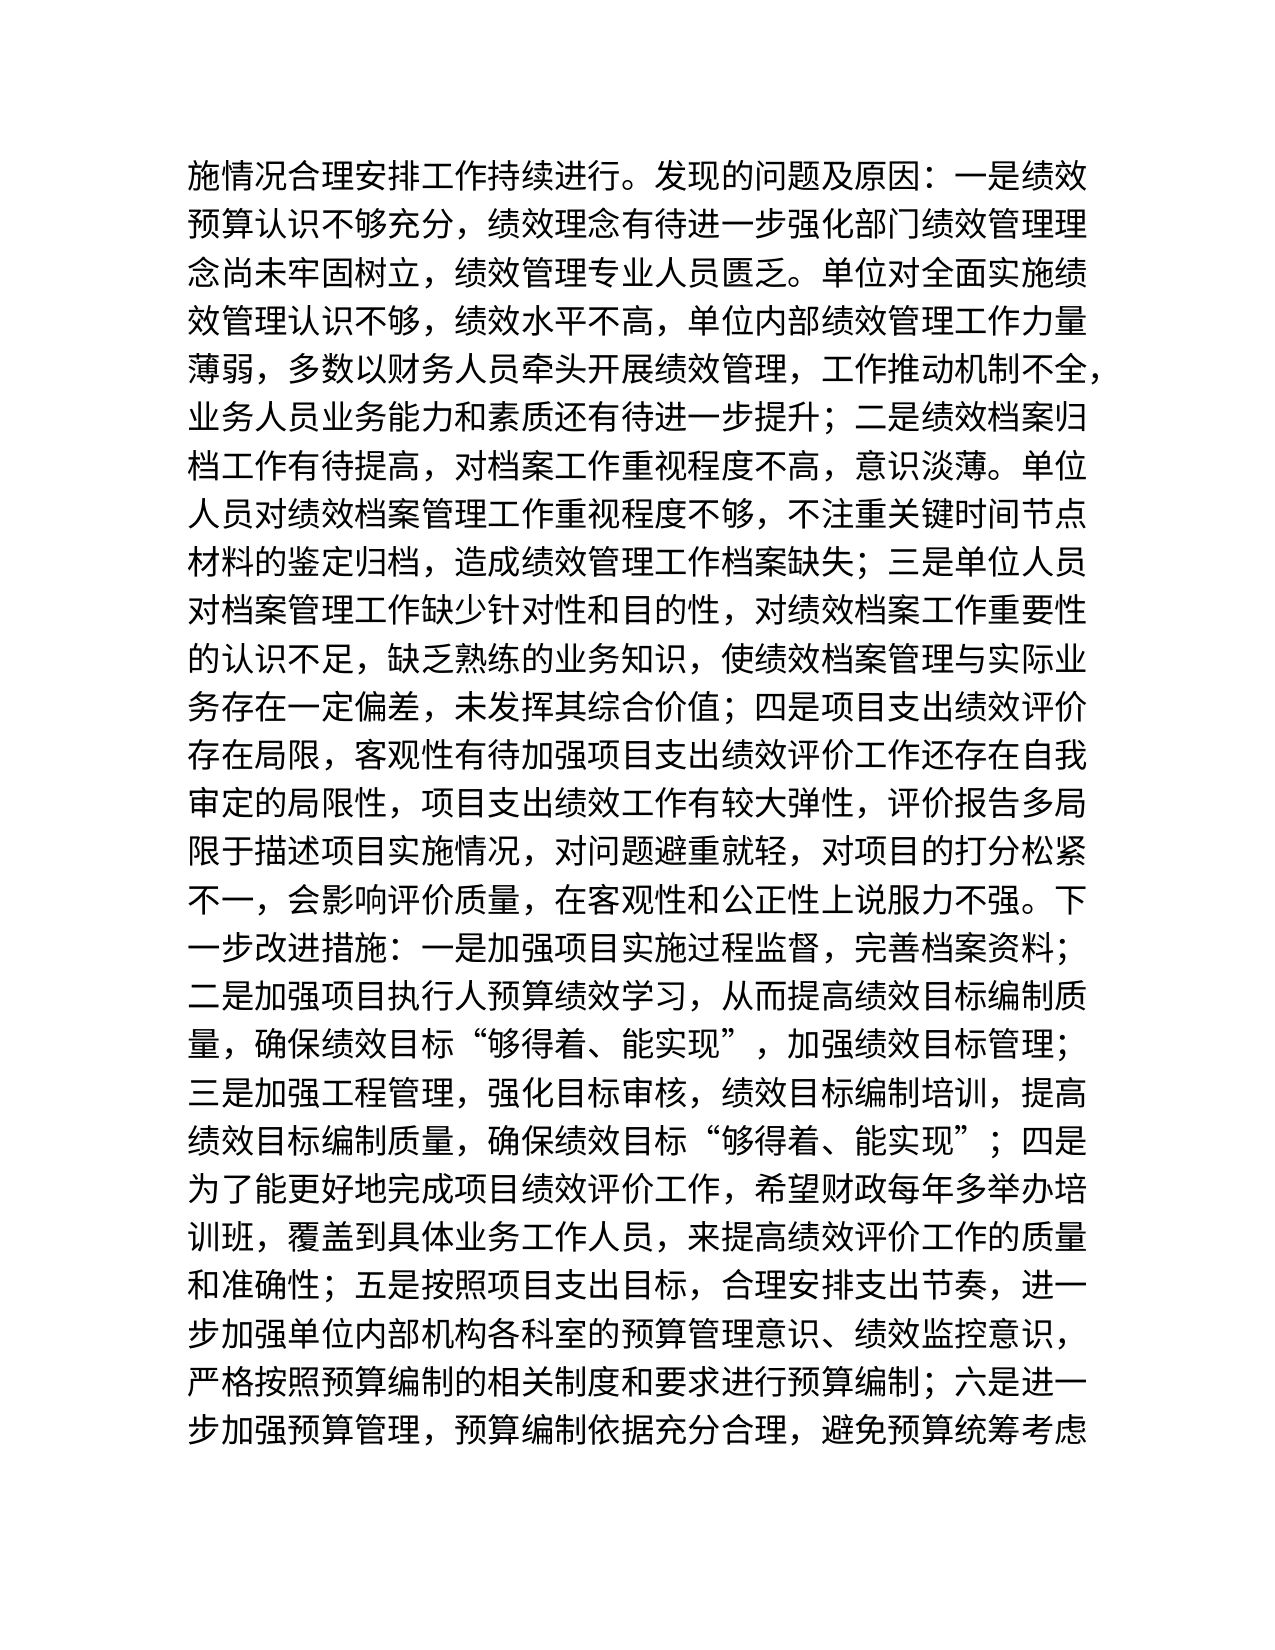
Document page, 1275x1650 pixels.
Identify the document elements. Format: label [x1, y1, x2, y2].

text [187, 150, 1087, 1452]
